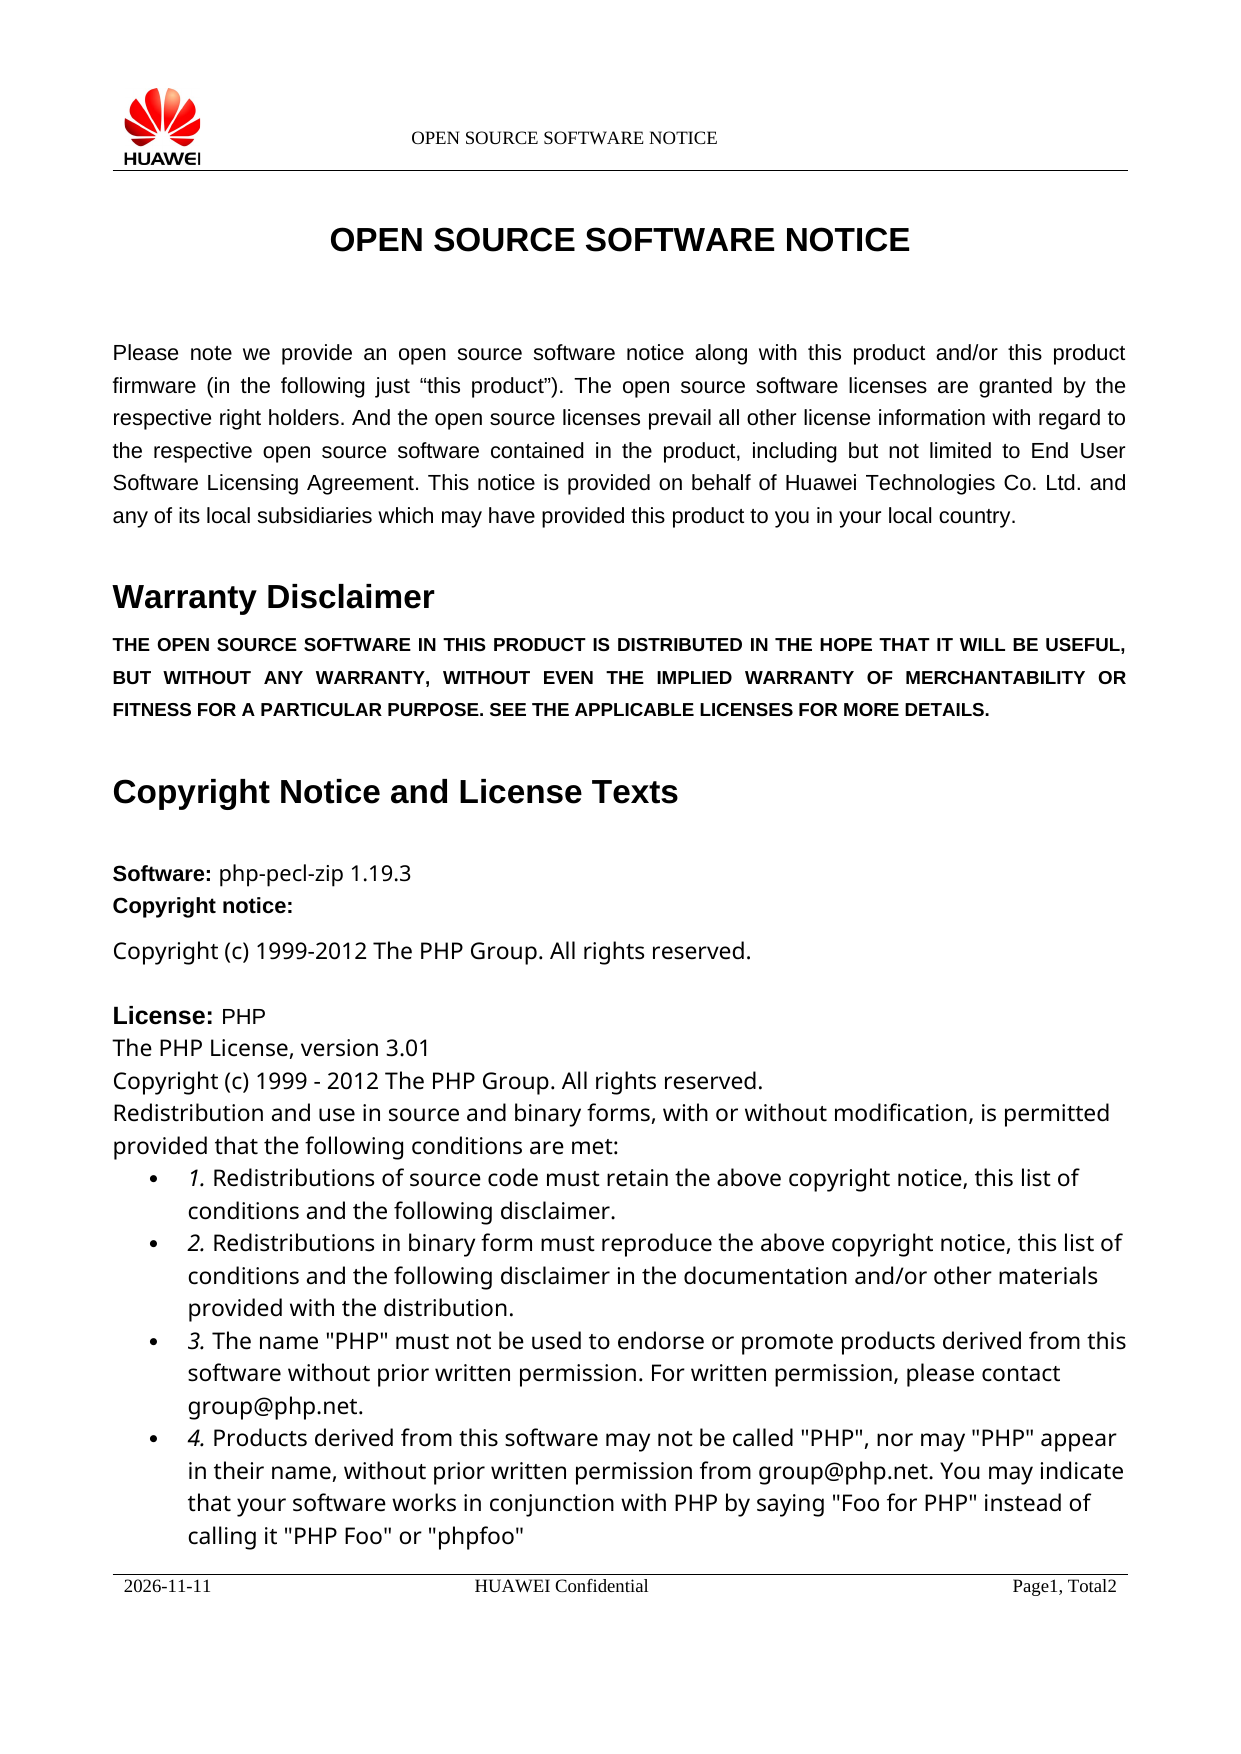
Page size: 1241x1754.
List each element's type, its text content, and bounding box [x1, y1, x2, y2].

picture [124, 88, 201, 165]
text Redistribution and use in source and binary forms, with or without modification, is permitted provided that the following conditions are met: [112, 1096, 1128, 1161]
text Copyright Notice and License Texts [112, 759, 1128, 824]
list 2. Redistributions in binary form must reproduce the above copyright notice, this list of conditions and the following disclaimer in the documentation and/or other materials provided with the distribution. [150, 1226, 1128, 1324]
text Warranty Disclaimer [112, 564, 1128, 629]
text License: PHP [112, 999, 1128, 1031]
list 4. Products derived from this software may not be called "PHP", nor may "PHP" appear in their name, without prior written permission from group@php.net. You may indicate that your software works in conjunction with PHP by saying "Foo for PHP" instead of calling it "PHP Foo" or "phpfoo" [150, 1421, 1128, 1551]
text Please note we provide an open source software notice along with this product and/or this product firmware (in the following just “this product”). The open source software licenses are granted by the respective right holders. And the open source licenses prevail all other license information with regard to the respective open source software contained in the product, including but not limited to End User Software Licensing Agreement. This notice is provided on behalf of Huawei Technologies Co. Ltd. and any of its local subsidiaries which may have provided this product to you in your local country. [112, 336, 1128, 531]
text Copyright notice: [112, 889, 1128, 921]
title Software: php-pecl-zip 1.19.3 [112, 856, 1128, 889]
list 1. Redistributions of source code must retain the above copyright notice, this list of conditions and the following disclaimer. [150, 1161, 1128, 1226]
text The PHP License, version 3.01 [112, 1031, 1128, 1064]
text OPEN SOURCE SOFTWARE NOTICE [112, 206, 1128, 271]
list 3. The name "PHP" must not be used to endorse or promote products derived from this software without prior written permission. For written permission, please contact group@php.net. [150, 1324, 1128, 1421]
text The open source software in this product is distributed in the hope that it will be useful, but WITHOUT ANY WARRANTY, without even the implied warranty of MERCHANTABILITY or FITNESS FOR A PARTICULAR PURPOSE. See the applicable licenses for more details. [112, 629, 1128, 726]
text Copyright (c) 1999-2012 The PHP Group. All rights reserved. [112, 934, 1128, 966]
text Copyright (c) 1999 - 2012 The PHP Group. All rights reserved. [112, 1064, 1128, 1096]
